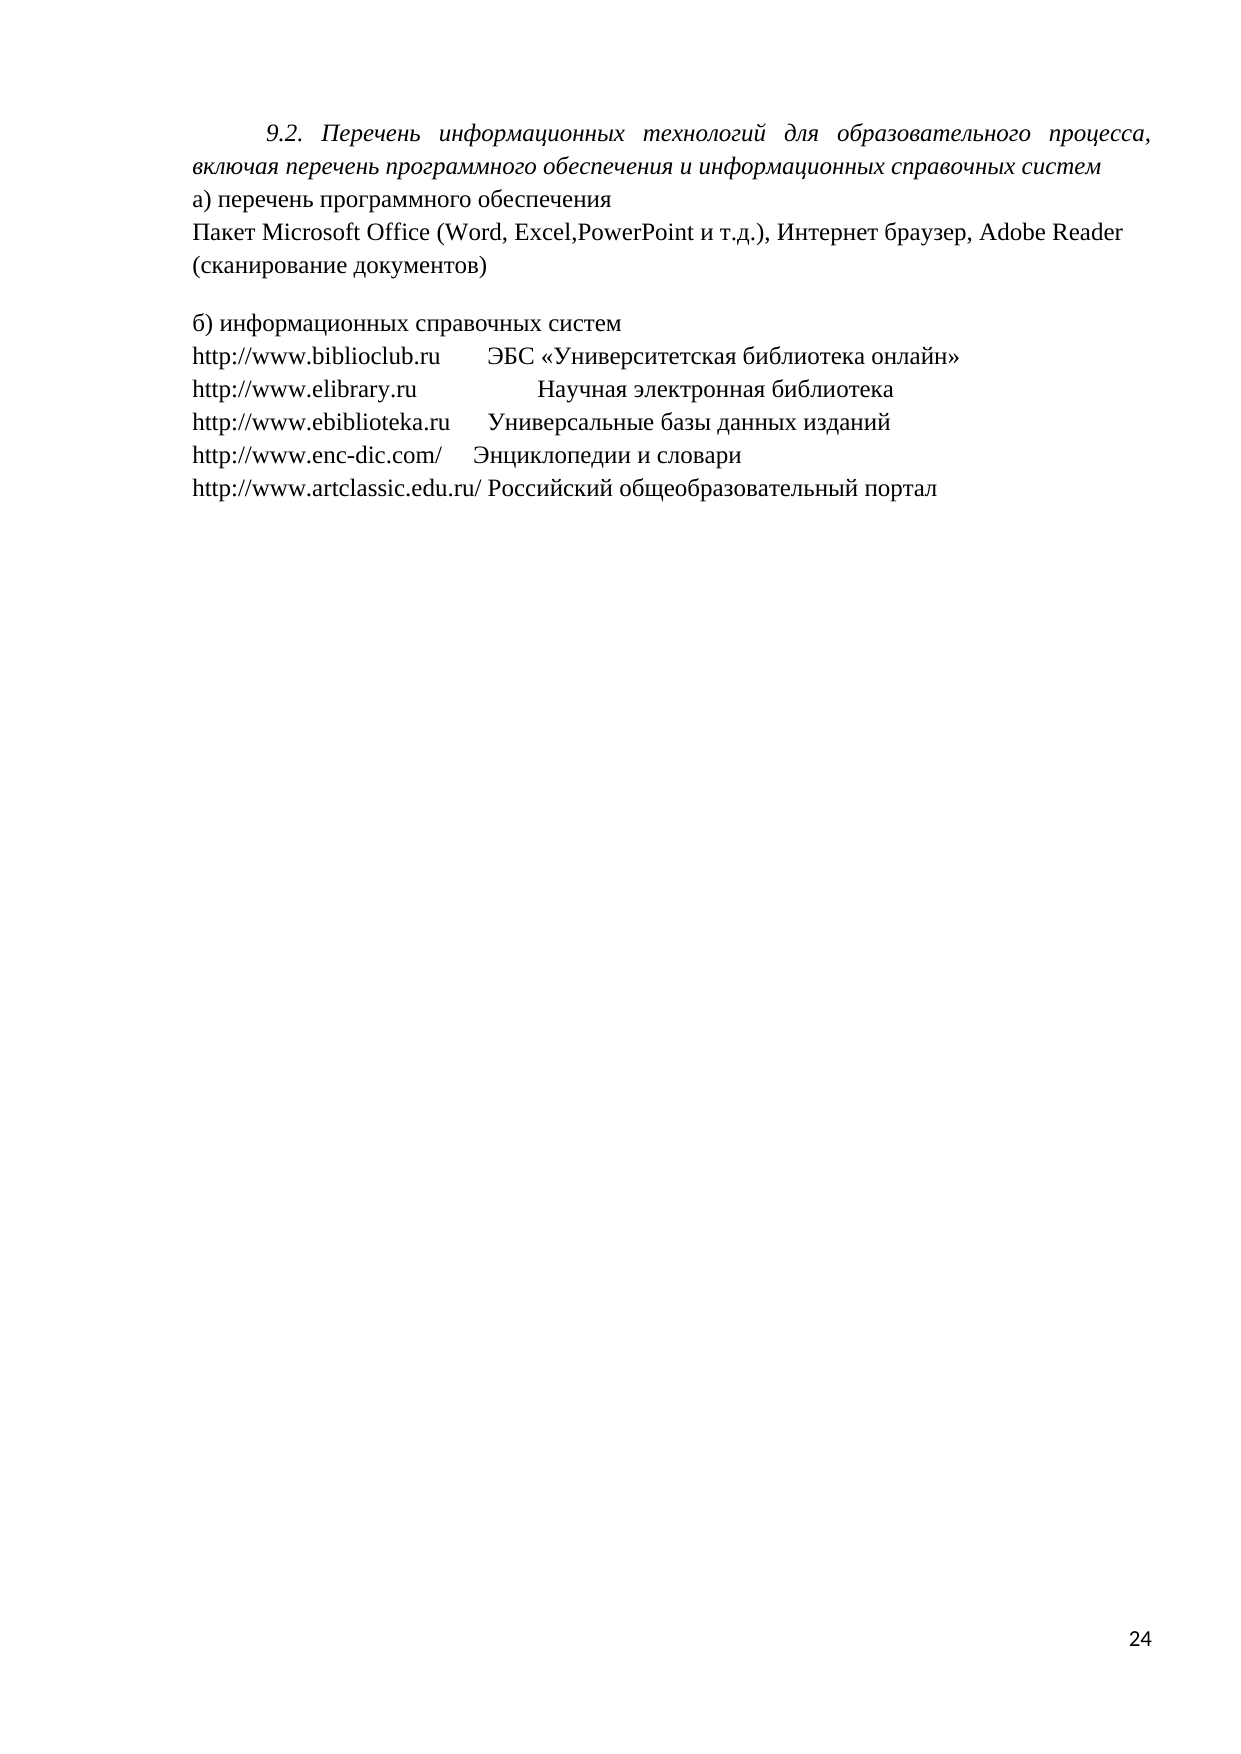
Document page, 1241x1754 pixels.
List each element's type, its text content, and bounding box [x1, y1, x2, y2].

text б) информационных справочных систем [192, 308, 1152, 337]
text http://www.elibrary.ru Научная электронная библиотека [192, 374, 1152, 403]
text http://www.biblioclub.ru ЭБС «Университетская библиотека онлайн» [192, 341, 1152, 370]
text 9.2. Перечень информационных технологий для образовательного процесса, включая перечень программного обеспечения и информационных справочных систем [192, 118, 1152, 180]
text http://www.ebiblioteka.ru Универсальные базы данных изданий [192, 407, 1152, 436]
text Пакет Microsoft Office (Word, Excel,PowerPoint и т.д.), Интернет браузер, Adobe Reader (сканирование документов) [192, 217, 1152, 279]
text а) перечень программного обеспечения [192, 184, 1152, 213]
text http://www.enc-dic.com/ Энциклопедии и словари [192, 440, 1152, 469]
text http://www.artclassic.edu.ru/ Российский общеобразовательный портал [192, 473, 1152, 502]
